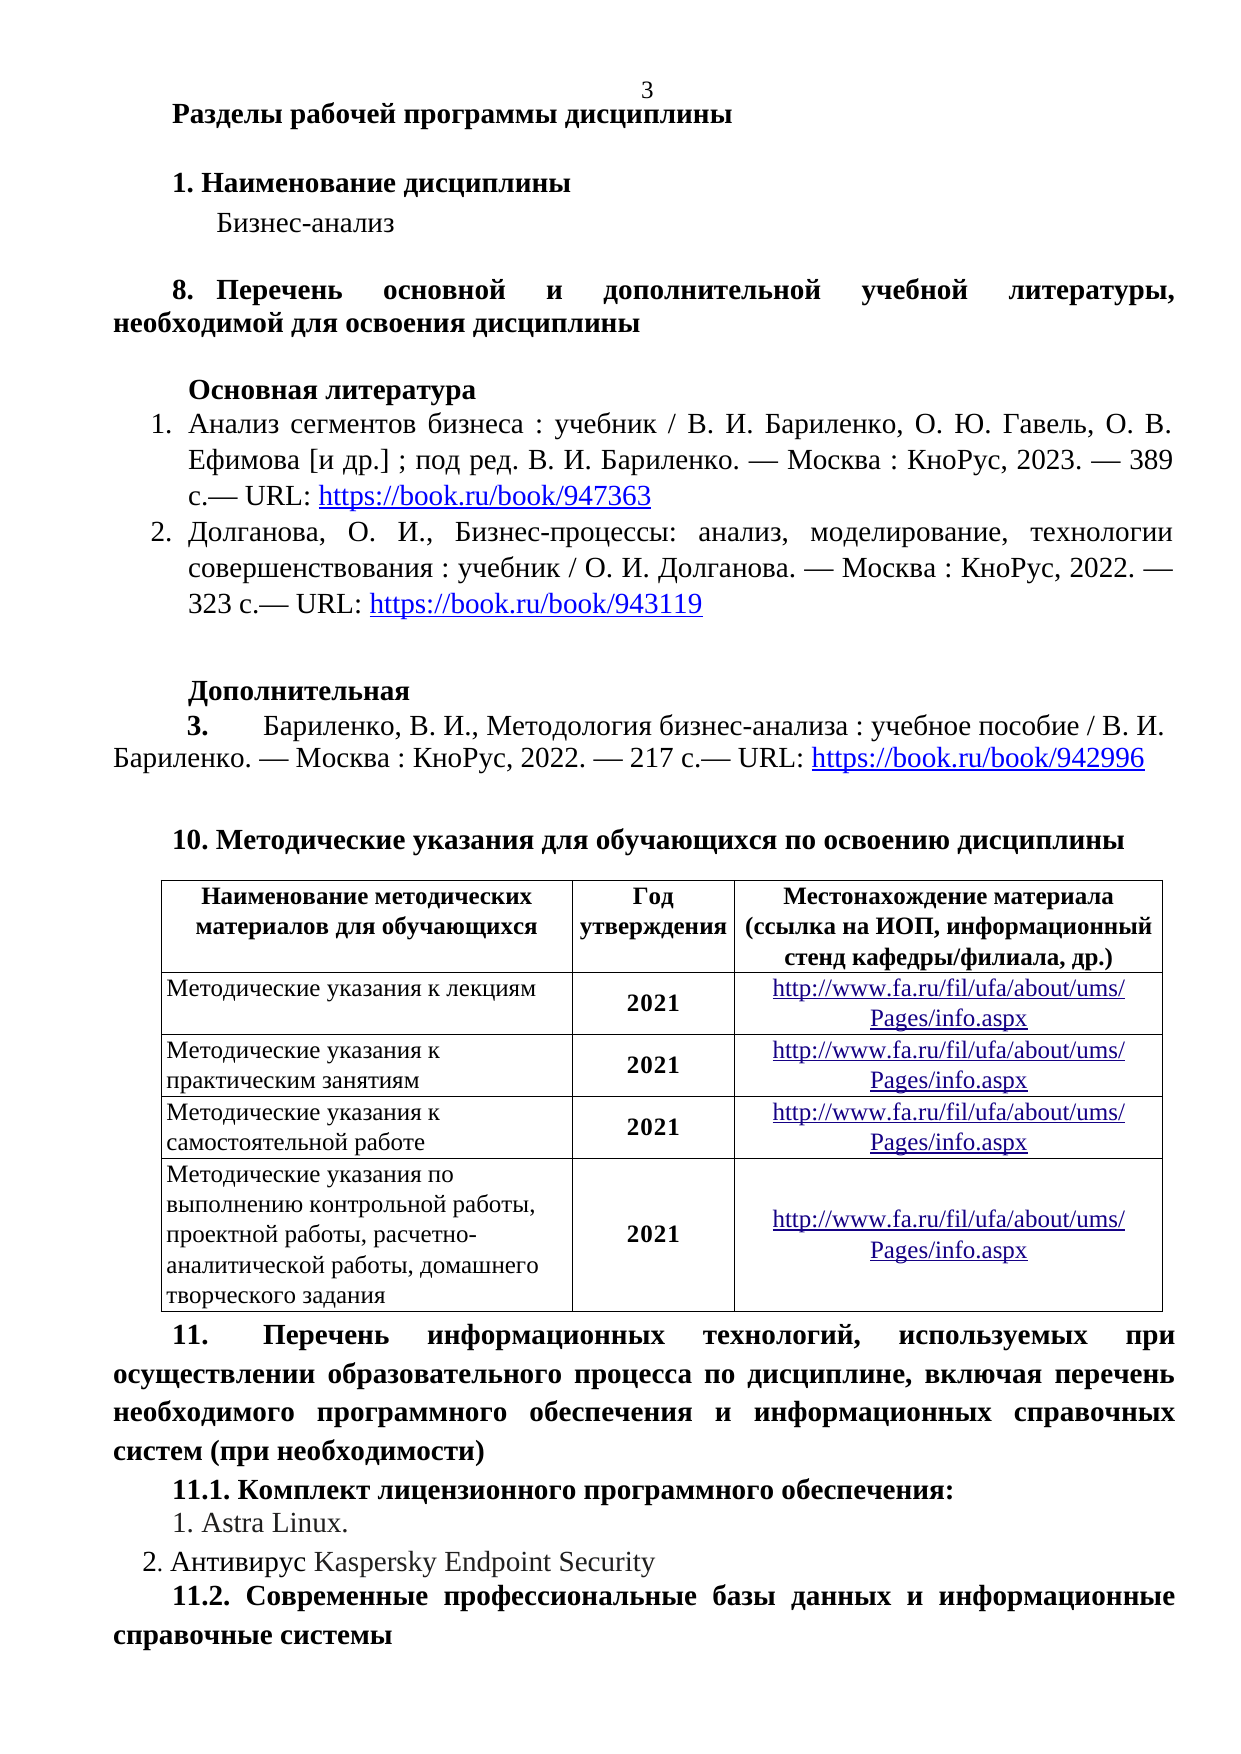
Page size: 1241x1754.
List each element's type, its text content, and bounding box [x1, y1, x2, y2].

list Анализ сегментов бизнеса : учебник / В. И. Бариленко, О. Ю. Гавель, О. В. Ефимова [и др.] ; под ред. В. И. Бариленко. — Москва : КноРус, 2023. — 389 с.— URL: https://book.ru/book/947363 [150, 406, 1174, 512]
table_cell Методические указания по выполнению контрольной работы, проектной работы, расчетно-аналитической работы, домашнего творческого задания [162, 1159, 572, 1311]
table_cell http://www.fa.ru/fil/ufa/about/ums/Pages/info.aspx [735, 1035, 1162, 1096]
text Бизнес-анализ [113, 207, 1176, 239]
list 1. Astra Linux. [113, 1506, 1176, 1539]
table_cell Методические указания к лекциям [162, 973, 572, 1034]
text 2. Антивирус Kaspersky Endpoint Security [113, 1544, 1181, 1578]
table_cell Методические указания к практическим занятиям [162, 1035, 572, 1096]
table_header Год утверждения [573, 881, 734, 972]
table_cell http://www.fa.ru/fil/ufa/about/ums/Pages/info.aspx [735, 1159, 1162, 1311]
text 11.2. Современные профессиональные базы данных и информационные справочные системы [113, 1578, 1176, 1650]
text 11.1. Комплект лицензионного программного обеспечения: [113, 1472, 1176, 1506]
text 8. Перечень основной и дополнительной учебной литературы, необходимой для освоения дисциплины [113, 274, 1176, 339]
table_cell Методические указания к самостоятельной работе [162, 1097, 572, 1158]
table_cell 2021 [573, 1159, 734, 1311]
table_cell http://www.fa.ru/fil/ufa/about/ums/Pages/info.aspx [735, 1097, 1162, 1158]
list Долганова, О. И., Бизнес-процессы: анализ, моделирование, технологии совершенствования : учебник / О. И. Долганова. — Москва : КноРус, 2022. — 323 с.— URL: https://book.ru/book/943119 [150, 514, 1174, 620]
table_cell 2021 [573, 1097, 734, 1158]
list Перечень информационных технологий, используемых при осуществлении образовательного процесса по дисциплине, включая перечень необходимого программного обеспечения и информационных справочных систем (при необходимости) [113, 921, 1176, 1467]
table_cell http://www.fa.ru/fil/ufa/about/ums/Pages/info.aspx [735, 973, 1162, 1034]
text 1. Наименование дисциплины [113, 141, 713, 206]
table_cell 2021 [573, 973, 734, 1034]
text Разделы рабочей программы дисциплины [172, 104, 1167, 129]
table_header Наименование методических материалов для обучающихся [162, 881, 572, 972]
text 10. Методические указания для обучающихся по освоению дисциплины [113, 823, 1190, 856]
list Основная литература [188, 373, 1176, 406]
list Бариленко, В. И., Методология бизнес-анализа : учебное пособие / В. И. Бариленко. — Москва : КноРус, 2022. — 217 с.— URL: https://book.ru/book/942996 [113, 709, 1190, 774]
table_header Местонахождение материала (ссылка на ИОП, информационный стенд кафедры/филиала, др.) [735, 881, 1162, 972]
table_cell 2021 [573, 1035, 734, 1096]
list Дополнительная [188, 673, 1174, 707]
